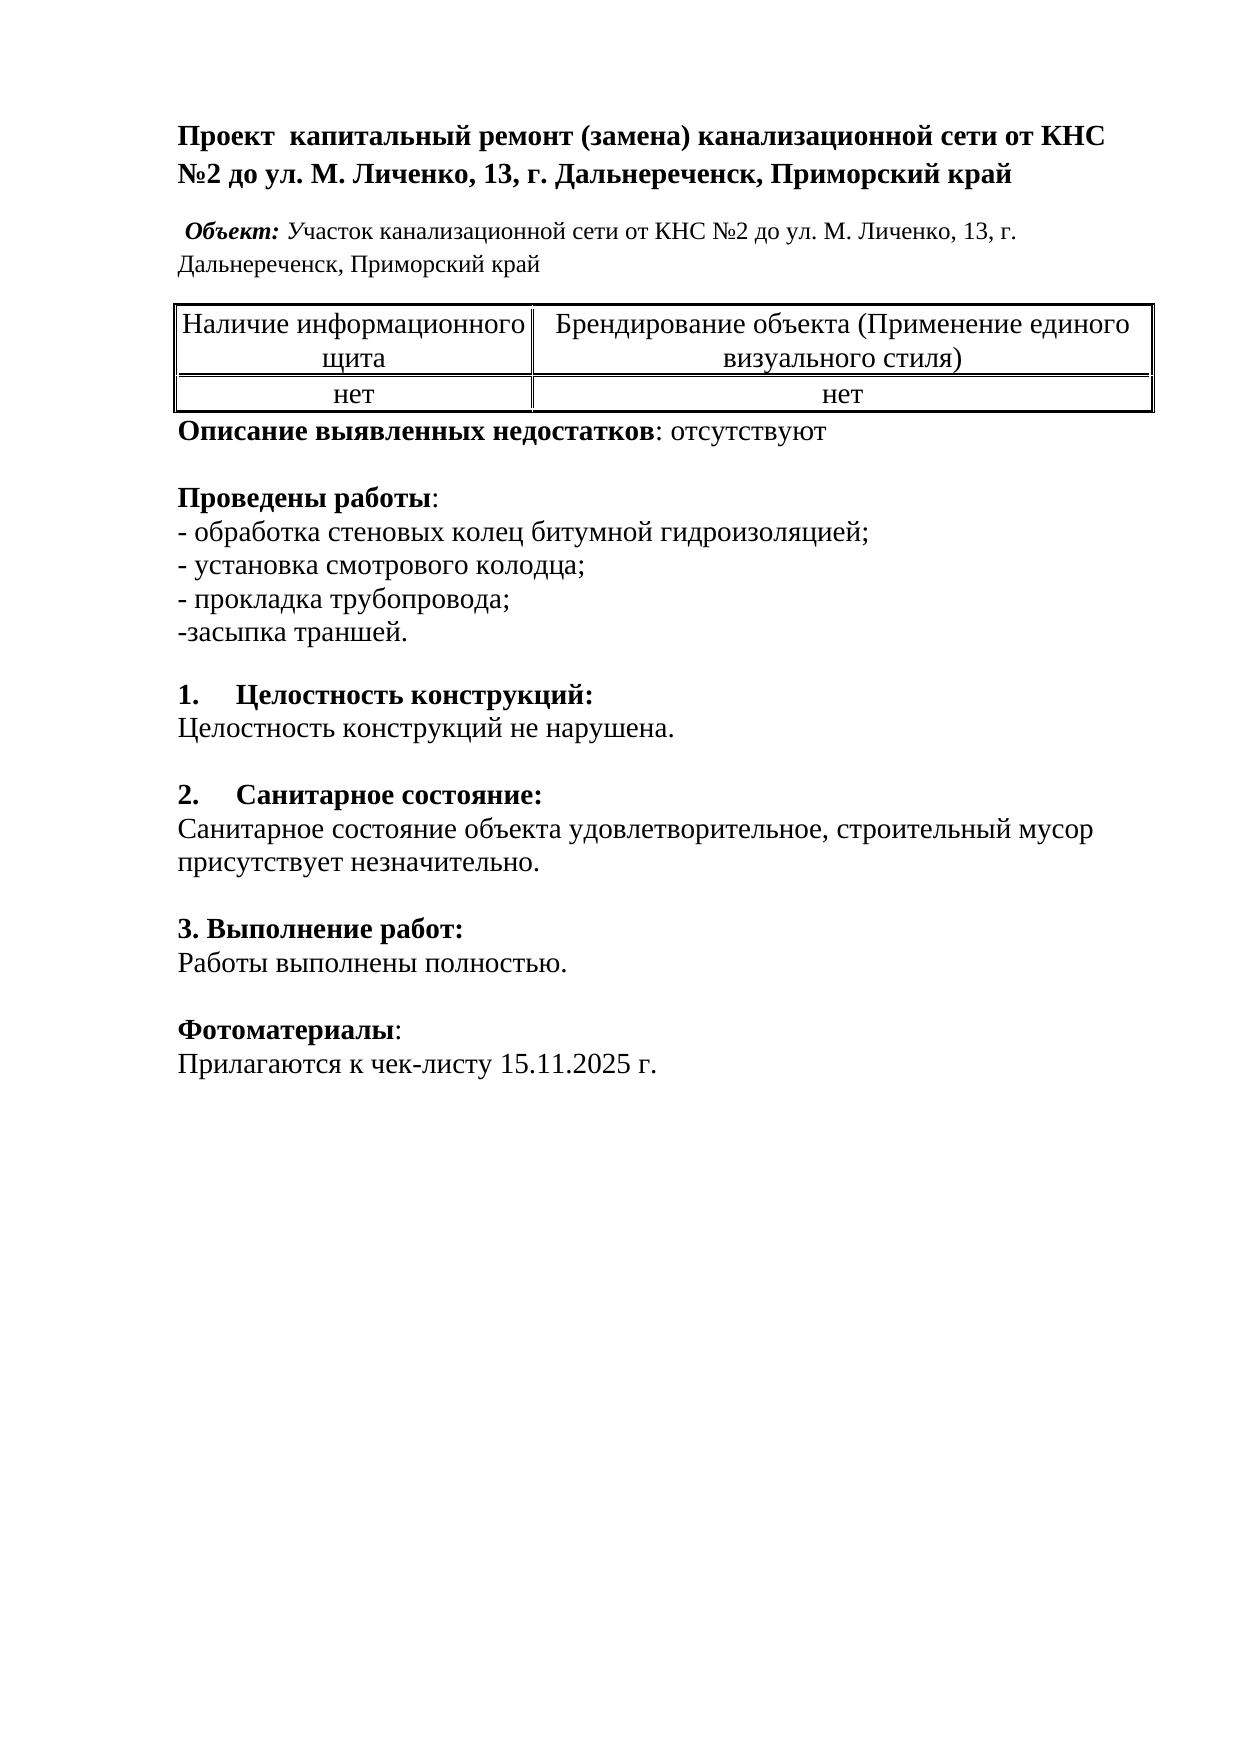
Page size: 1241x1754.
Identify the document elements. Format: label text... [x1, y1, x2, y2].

text Фотоматериалы: [177, 1012, 1152, 1046]
text - обработка стеновых колец битумной гидроизоляцией; [177, 514, 1152, 547]
table_cell нет [533, 373, 1152, 410]
text 1. Целостность конструкций: [177, 677, 1152, 710]
text Проведены работы: [177, 480, 1152, 514]
text - прокладка трубопровода; [177, 581, 1152, 614]
text Санитарное состояние объекта удовлетворительное, строительный мусор присутствует незначительно. [177, 811, 1152, 878]
table_cell нет [177, 373, 532, 410]
text - установка смотрового колодца; [177, 547, 1152, 581]
text Работы выполнены полностью. [177, 945, 1152, 979]
table_header Наличие информационного щита [177, 306, 532, 373]
text -засыпка траншей. [177, 614, 1152, 648]
text Описание выявленных недостатков: отсутствуют [177, 413, 1152, 447]
text Объект: Участок канализационной сети от КНС №2 до ул. М. Личенко, 13, г. Дальнереченск, Приморский край [177, 216, 1152, 278]
table_header Брендирование объекта (Применение единого визуального стиля) [533, 306, 1151, 373]
text Прилагаются к чек-листу 15.11.2025 г. [177, 1046, 1152, 1079]
text Целостность конструкций не нарушена. [177, 710, 1152, 744]
text Проект капитальный ремонт (замена) канализационной сети от КНС №2 до ул. М. Личенко, 13, г. Дальнереченск, Приморский край [177, 118, 1152, 190]
text 3. Выполнение работ: [177, 912, 1152, 945]
text 2. Санитарное состояние: [177, 777, 1152, 811]
